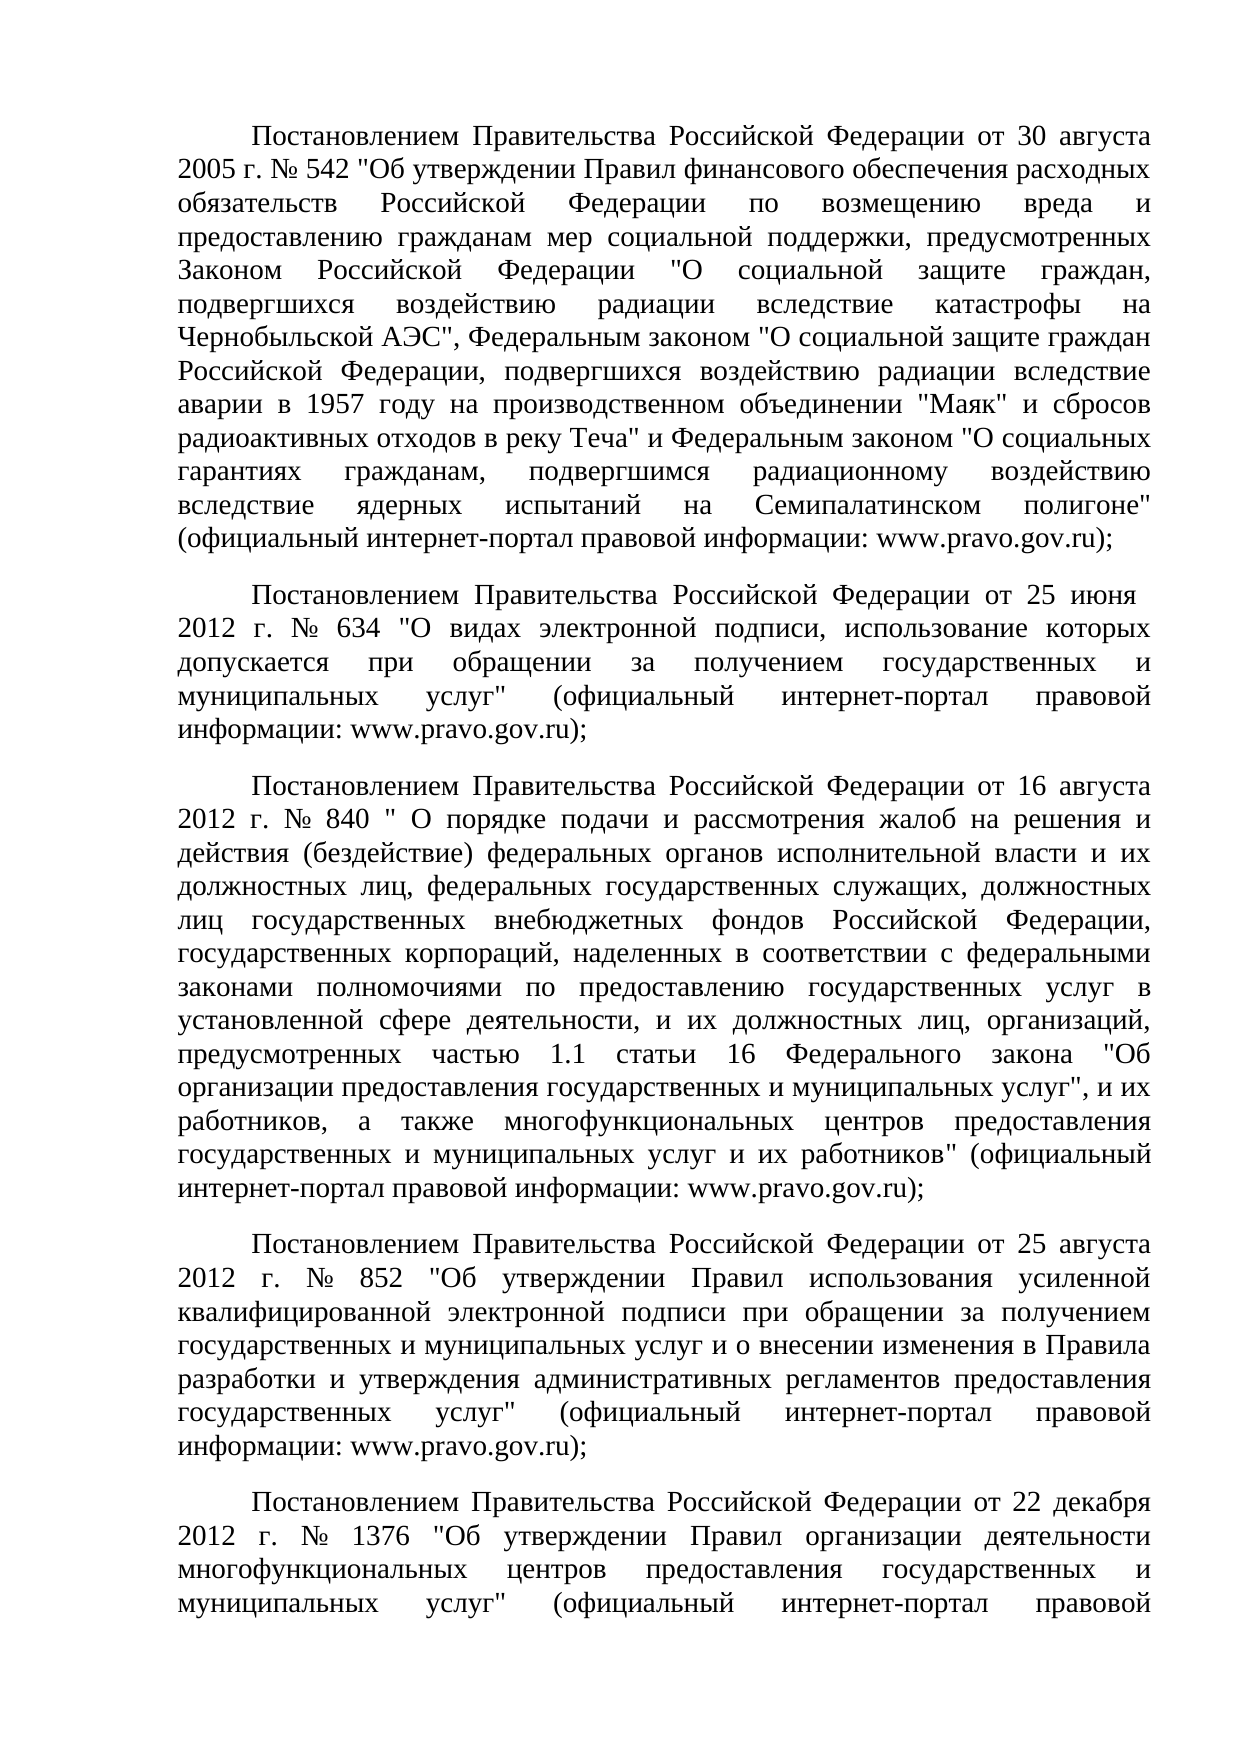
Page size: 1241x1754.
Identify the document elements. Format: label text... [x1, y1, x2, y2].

text Постановлением Правительства Российской Федерации от 30 августа 2005 г. № 542 "Об утверждении Правил финансового обеспечения расходных обязательств Российской Федерации по возмещению вреда и предоставлению гражданам мер социальной поддержки, предусмотренных Законом Российской Федерации "О социальной защите граждан, подвергшихся воздействию радиации вследствие катастрофы на Чернобыльской АЭС", Федеральным законом "О социальной защите граждан Российской Федерации, подвергшихся воздействию радиации вследствие аварии в 1957 году на производственном объединении "Маяк" и сбросов радиоактивных отходов в реку Теча" и Федеральным законом "О социальных гарантиях гражданам, подвергшимся радиационному воздействию вследствие ядерных испытаний на Семипалатинском полигоне" (официальный интернет-портал правовой информации: www.pravo.gov.ru); [177, 118, 1152, 554]
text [177, 1484, 1152, 1618]
text Постановлением Правительства Российской Федерации от 25 июня 2012 г. № 634 "О видах электронной подписи, использование которых допускается при обращении за получением государственных и муниципальных услуг" (официальный интернет-портал правовой информации: www.pravo.gov.ru); [177, 577, 1152, 745]
text Постановлением Правительства Российской Федерации от 16 августа 2012 г. № 840 " О порядке подачи и рассмотрения жалоб на решения и действия (бездействие) федеральных органов исполнительной власти и их должностных лиц, федеральных государственных служащих, должностных лиц государственных внебюджетных фондов Российской Федерации, государственных корпораций, наделенных в соответствии с федеральными законами полномочиями по предоставлению государственных услуг в установленной сфере деятельности, и их должностных лиц, организаций, предусмотренных частью 1.1 статьи 16 Федерального закона "Об организации предоставления государственных и муниципальных услуг", и их работников, а также многофункциональных центров предоставления государственных и муниципальных услуг и их работников" (официальный интернет-портал правовой информации: www.pravo.gov.ru); [177, 768, 1152, 1204]
text Постановлением Правительства Российской Федерации от 25 августа 2012 г. № 852 "Об утверждении Правил использования усиленной квалифицированной электронной подписи при обращении за получением государственных и муниципальных услуг и о внесении изменения в Правила разработки и утверждения административных регламентов предоставления государственных услуг" (официальный интернет-портал правовой информации: www.pravo.gov.ru); [177, 1227, 1152, 1461]
